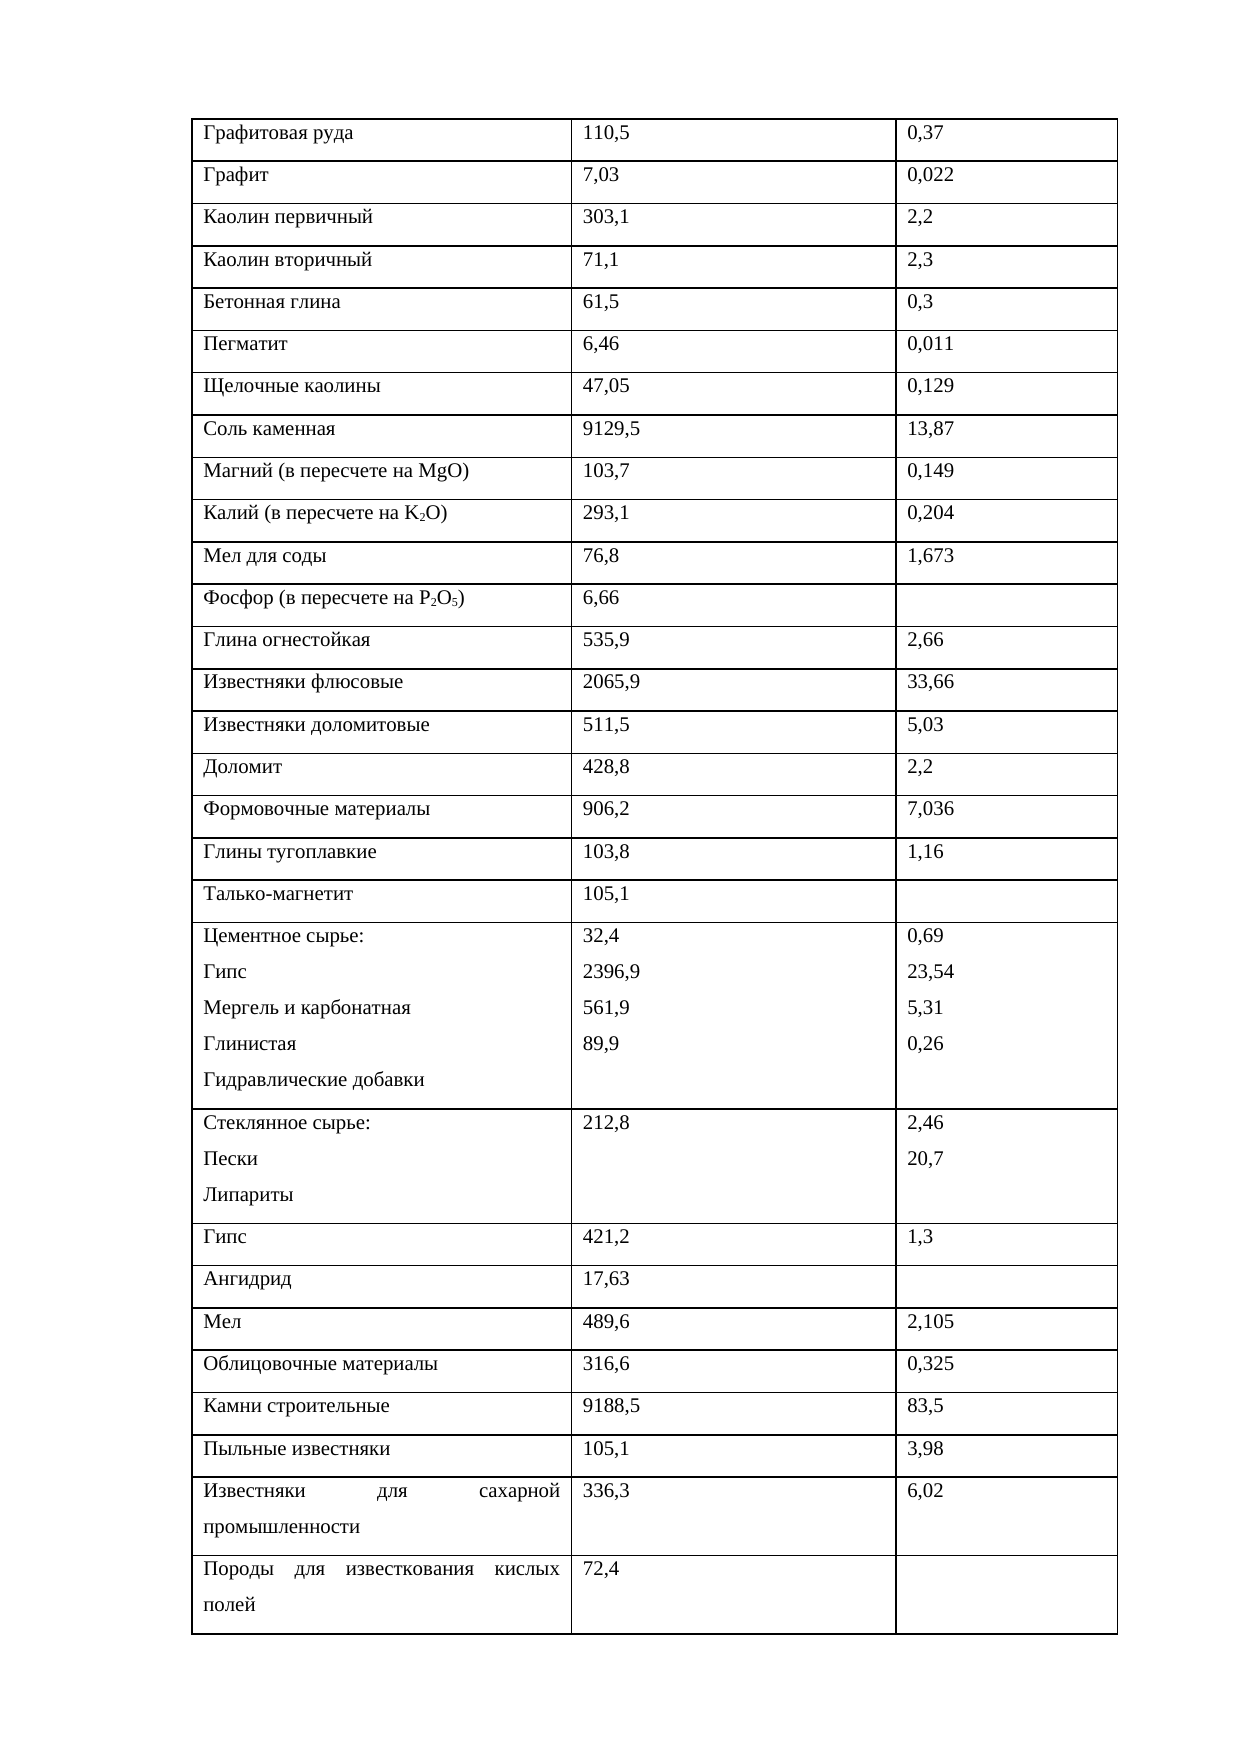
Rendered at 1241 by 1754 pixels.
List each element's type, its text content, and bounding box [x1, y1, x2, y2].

table_cell Соль каменная [193, 416, 571, 456]
table_cell Формовочные материалы [193, 796, 571, 837]
table_cell 2,105 [897, 1309, 1117, 1349]
table_cell Стеклянное сырье: Пески Липариты [193, 1110, 571, 1222]
table_cell 5,03 [897, 712, 1117, 752]
table_cell 906,2 [572, 796, 895, 837]
table_cell 489,6 [572, 1309, 895, 1349]
table_cell 428,8 [572, 754, 895, 795]
table_cell Каолин вторичный [193, 247, 571, 287]
table_cell Талько-магнетит [193, 881, 571, 922]
table_cell Известняки доломитовые [193, 712, 571, 752]
table_cell 0,129 [897, 373, 1117, 414]
table_cell 336,3 [572, 1478, 895, 1554]
table_cell Каолин первичный [193, 204, 571, 245]
table_cell 0,011 [897, 331, 1117, 372]
table_cell 2,66 [897, 627, 1117, 668]
table_cell 303,1 [572, 204, 895, 245]
table_cell 105,1 [572, 881, 895, 922]
table_cell Известняки флюсовые [193, 670, 571, 710]
table_cell 13,87 [897, 416, 1117, 456]
table_cell Цементное сырье: Гипс Мергель и карбонатная Глинистая Гидравлические добавки [193, 923, 571, 1108]
table_cell [897, 585, 1117, 626]
table_cell Калий (в пересчете на K2O) [193, 500, 571, 541]
table_cell 0,149 [897, 458, 1117, 499]
table_cell 316,6 [572, 1351, 895, 1392]
table_cell 6,46 [572, 331, 895, 372]
table_cell 103,7 [572, 458, 895, 499]
table_cell 7,03 [572, 162, 895, 203]
table_cell Камни строительные [193, 1393, 571, 1434]
table_cell [897, 881, 1117, 922]
table_cell 33,66 [897, 670, 1117, 710]
table_cell 110,5 [572, 120, 895, 160]
table_cell 2,3 [897, 247, 1117, 287]
table_cell 17,63 [572, 1266, 895, 1307]
table_cell 61,5 [572, 289, 895, 329]
table_cell 32,4 2396,9 561,9 89,9 [572, 923, 895, 1108]
table_cell 72,4 [572, 1556, 895, 1633]
table_cell 2,2 [897, 754, 1117, 795]
table_cell Фосфор (в пересчете на P2O5) [193, 585, 571, 626]
table_cell Графит [193, 162, 571, 203]
table_cell Щелочные каолины [193, 373, 571, 414]
table_cell Доломит [193, 754, 571, 795]
table_cell 1,673 [897, 543, 1117, 583]
table_cell 0,69 23,54 5,31 0,26 [897, 923, 1117, 1108]
table_cell 1,3 [897, 1224, 1117, 1265]
table_cell 1,16 [897, 839, 1117, 879]
table_cell Гипс [193, 1224, 571, 1265]
table_cell Магний (в пересчете на MgO) [193, 458, 571, 499]
table_cell 3,98 [897, 1436, 1117, 1476]
table_cell 9129,5 [572, 416, 895, 456]
table_cell 105,1 [572, 1436, 895, 1476]
table_cell 0,022 [897, 162, 1117, 203]
table_cell 47,05 [572, 373, 895, 414]
table_cell 212,8 [572, 1110, 895, 1222]
table_cell 535,9 [572, 627, 895, 668]
table_cell Известняки для сахарной промышленности [193, 1478, 571, 1554]
table_cell 83,5 [897, 1393, 1117, 1434]
table_cell 0,204 [897, 500, 1117, 541]
table_cell 2,46 20,7 [897, 1110, 1117, 1222]
table_cell Облицовочные материалы [193, 1351, 571, 1392]
table_cell 0,3 [897, 289, 1117, 329]
table_cell Мел для соды [193, 543, 571, 583]
table_cell 6,66 [572, 585, 895, 626]
table_cell Глины тугоплавкие [193, 839, 571, 879]
table_cell 7,036 [897, 796, 1117, 837]
table_cell Пегматит [193, 331, 571, 372]
table_cell 103,8 [572, 839, 895, 879]
table_cell Графитовая руда [193, 120, 571, 160]
table_cell 6,02 [897, 1478, 1117, 1554]
table_cell Ангидрид [193, 1266, 571, 1307]
table_cell 0,325 [897, 1351, 1117, 1392]
table_cell 511,5 [572, 712, 895, 752]
table_cell 0,37 [897, 120, 1117, 160]
table_cell 2,2 [897, 204, 1117, 245]
table_cell Породы для известкования кислых полей [193, 1556, 571, 1633]
table_cell Бетонная глина [193, 289, 571, 329]
table_cell Пыльные известняки [193, 1436, 571, 1476]
table_cell 421,2 [572, 1224, 895, 1265]
table_cell [897, 1556, 1117, 1633]
table_cell 2065,9 [572, 670, 895, 710]
table_cell 293,1 [572, 500, 895, 541]
table_cell [897, 1266, 1117, 1307]
table_cell 71,1 [572, 247, 895, 287]
table_cell Глина огнестойкая [193, 627, 571, 668]
table_cell 9188,5 [572, 1393, 895, 1434]
table_cell Мел [193, 1309, 571, 1349]
table_cell 76,8 [572, 543, 895, 583]
